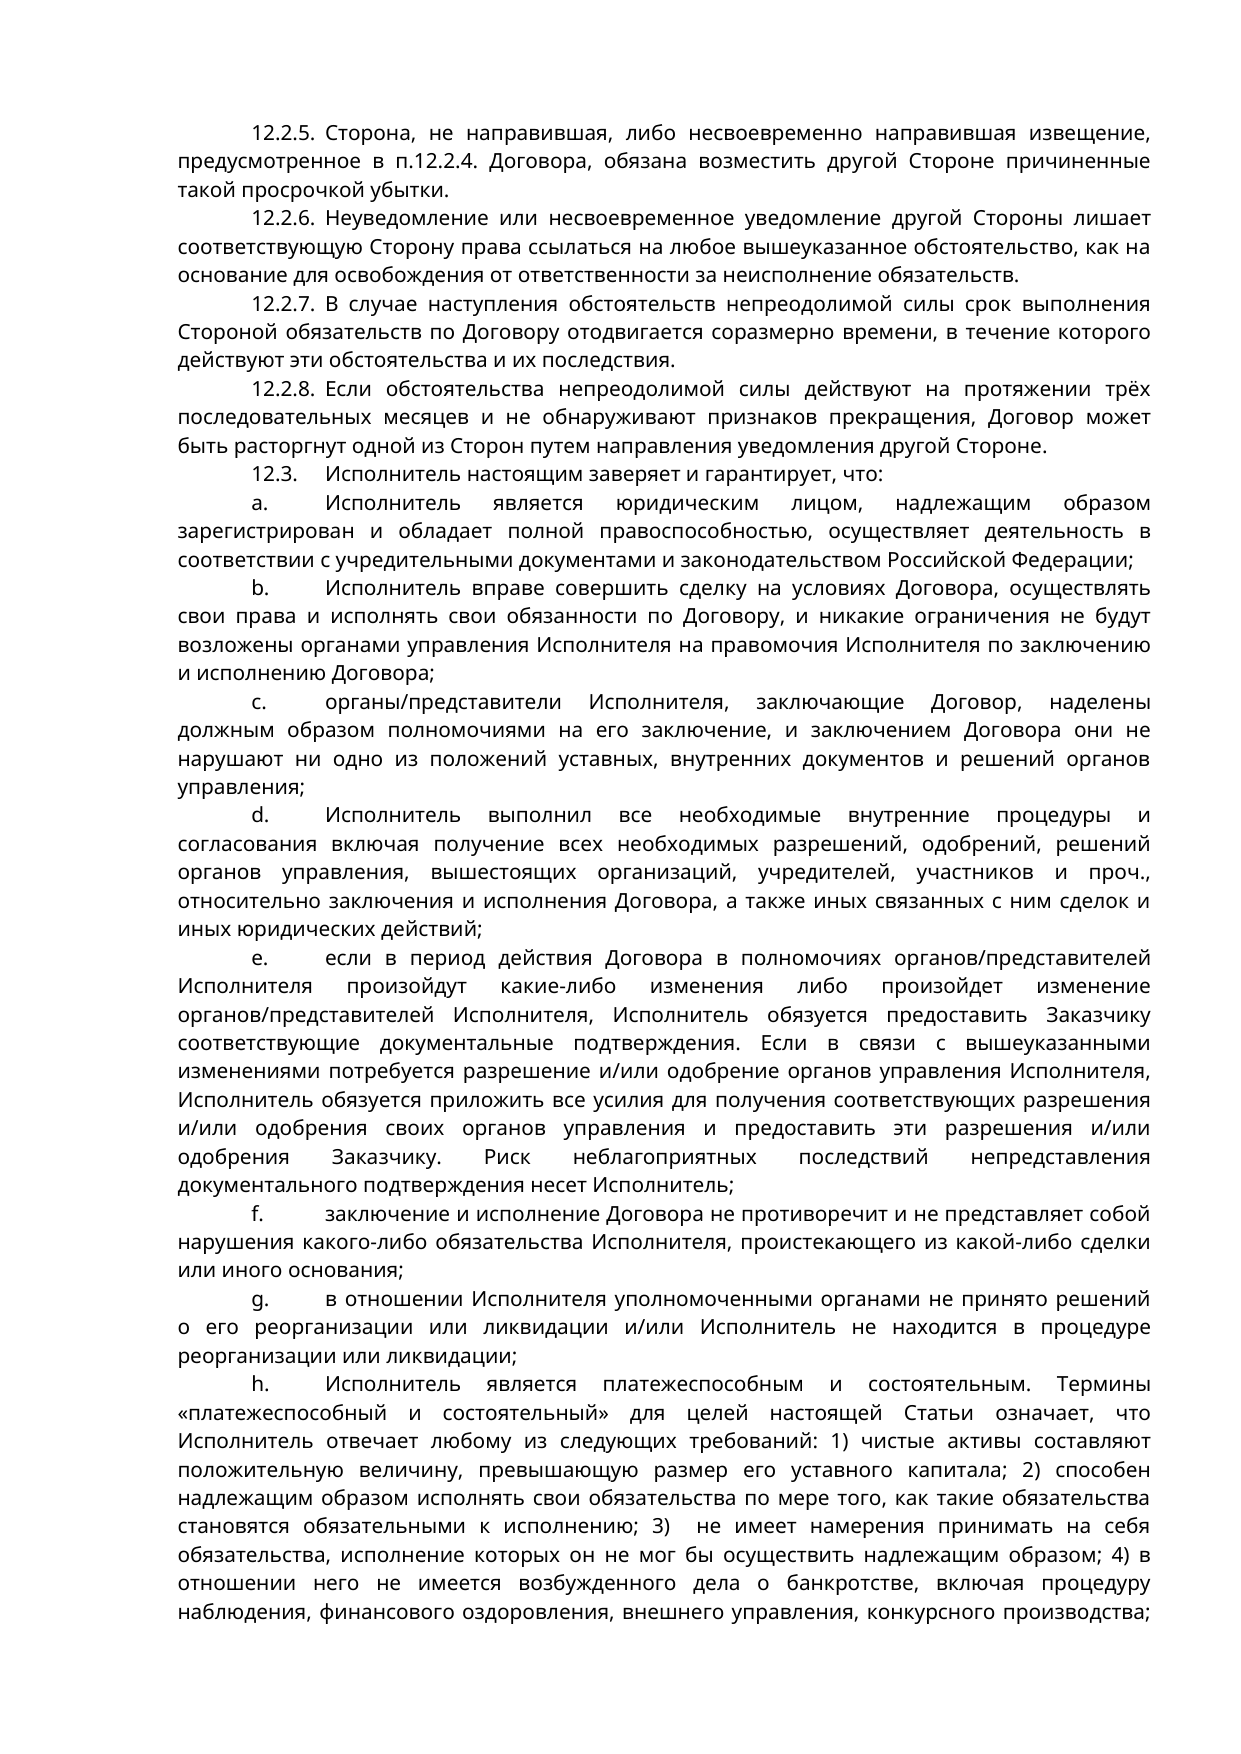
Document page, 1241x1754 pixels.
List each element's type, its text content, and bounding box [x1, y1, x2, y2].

list органы/представители Исполнителя, заключающие Договор, наделены должным образом полномочиями на его заключение, и заключением Договора они не нарушают ни одно из положений уставных, внутренних документов и решений органов управления; [177, 687, 1152, 801]
list Неуведомление или несвоевременное уведомление другой Стороны лишает соответствующую Сторону права ссылаться на любое вышеуказанное обстоятельство, как на основание для освобождения от ответственности за неисполнение обязательств. [177, 203, 1152, 289]
list заключение и исполнение Договора не противоречит и не представляет собой нарушения какого-либо обязательства Исполнителя, проистекающего из какой-либо сделки или иного основания; [177, 1199, 1152, 1284]
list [177, 1369, 1152, 1625]
list Если обстоятельства непреодолимой силы действуют на протяжении трёх последовательных месяцев и не обнаруживают признаков прекращения, Договор может быть расторгнут одной из Сторон путем направления уведомления другой Стороне. [177, 374, 1152, 459]
list в отношении Исполнителя уполномоченными органами не принято решений о его реорганизации или ликвидации и/или Исполнитель не находится в процедуре реорганизации или ликвидации; [177, 1284, 1152, 1369]
list Исполнитель выполнил все необходимые внутренние процедуры и согласования включая получение всех необходимых разрешений, одобрений, решений органов управления, вышестоящих организаций, учредителей, участников и проч., относительно заключения и исполнения Договора, а также иных связанных с ним сделок и иных юридических действий; [177, 801, 1152, 943]
list Исполнитель настоящим заверяет и гарантирует, что: [177, 459, 1152, 488]
list Сторона, не направившая, либо несвоевременно направившая извещение, предусмотренное в п.12.2.4. Договора, обязана возместить другой Стороне причиненные такой просрочкой убытки. [177, 118, 1152, 203]
list Исполнитель вправе совершить сделку на условиях Договора, осуществлять свои права и исполнять свои обязанности по Договору, и никакие ограничения не будут возложены органами управления Исполнителя на правомочия Исполнителя по заключению и исполнению Договора; [177, 573, 1152, 687]
list если в период действия Договора в полномочиях органов/представителей Исполнителя произойдут какие-либо изменения либо произойдет изменение органов/представителей Исполнителя, Исполнитель обязуется предоставить Заказчику соответствующие документальные подтверждения. Если в связи с вышеуказанными изменениями потребуется разрешение и/или одобрение органов управления Исполнителя, Исполнитель обязуется приложить все усилия для получения соответствующих разрешения и/или одобрения своих органов управления и предоставить эти разрешения и/или одобрения Заказчику. Риск неблагоприятных последствий непредставления документального подтверждения несет Исполнитель; [177, 943, 1152, 1199]
list В случае наступления обстоятельств непреодолимой силы срок выполнения Стороной обязательств по Договору отодвигается соразмерно времени, в течение которого действуют эти обстоятельства и их последствия. [177, 289, 1152, 374]
list Исполнитель является юридическим лицом, надлежащим образом зарегистрирован и обладает полной правоспособностью, осуществляет деятельность в соответствии с учредительными документами и законодательством Российской Федерации; [177, 488, 1152, 573]
